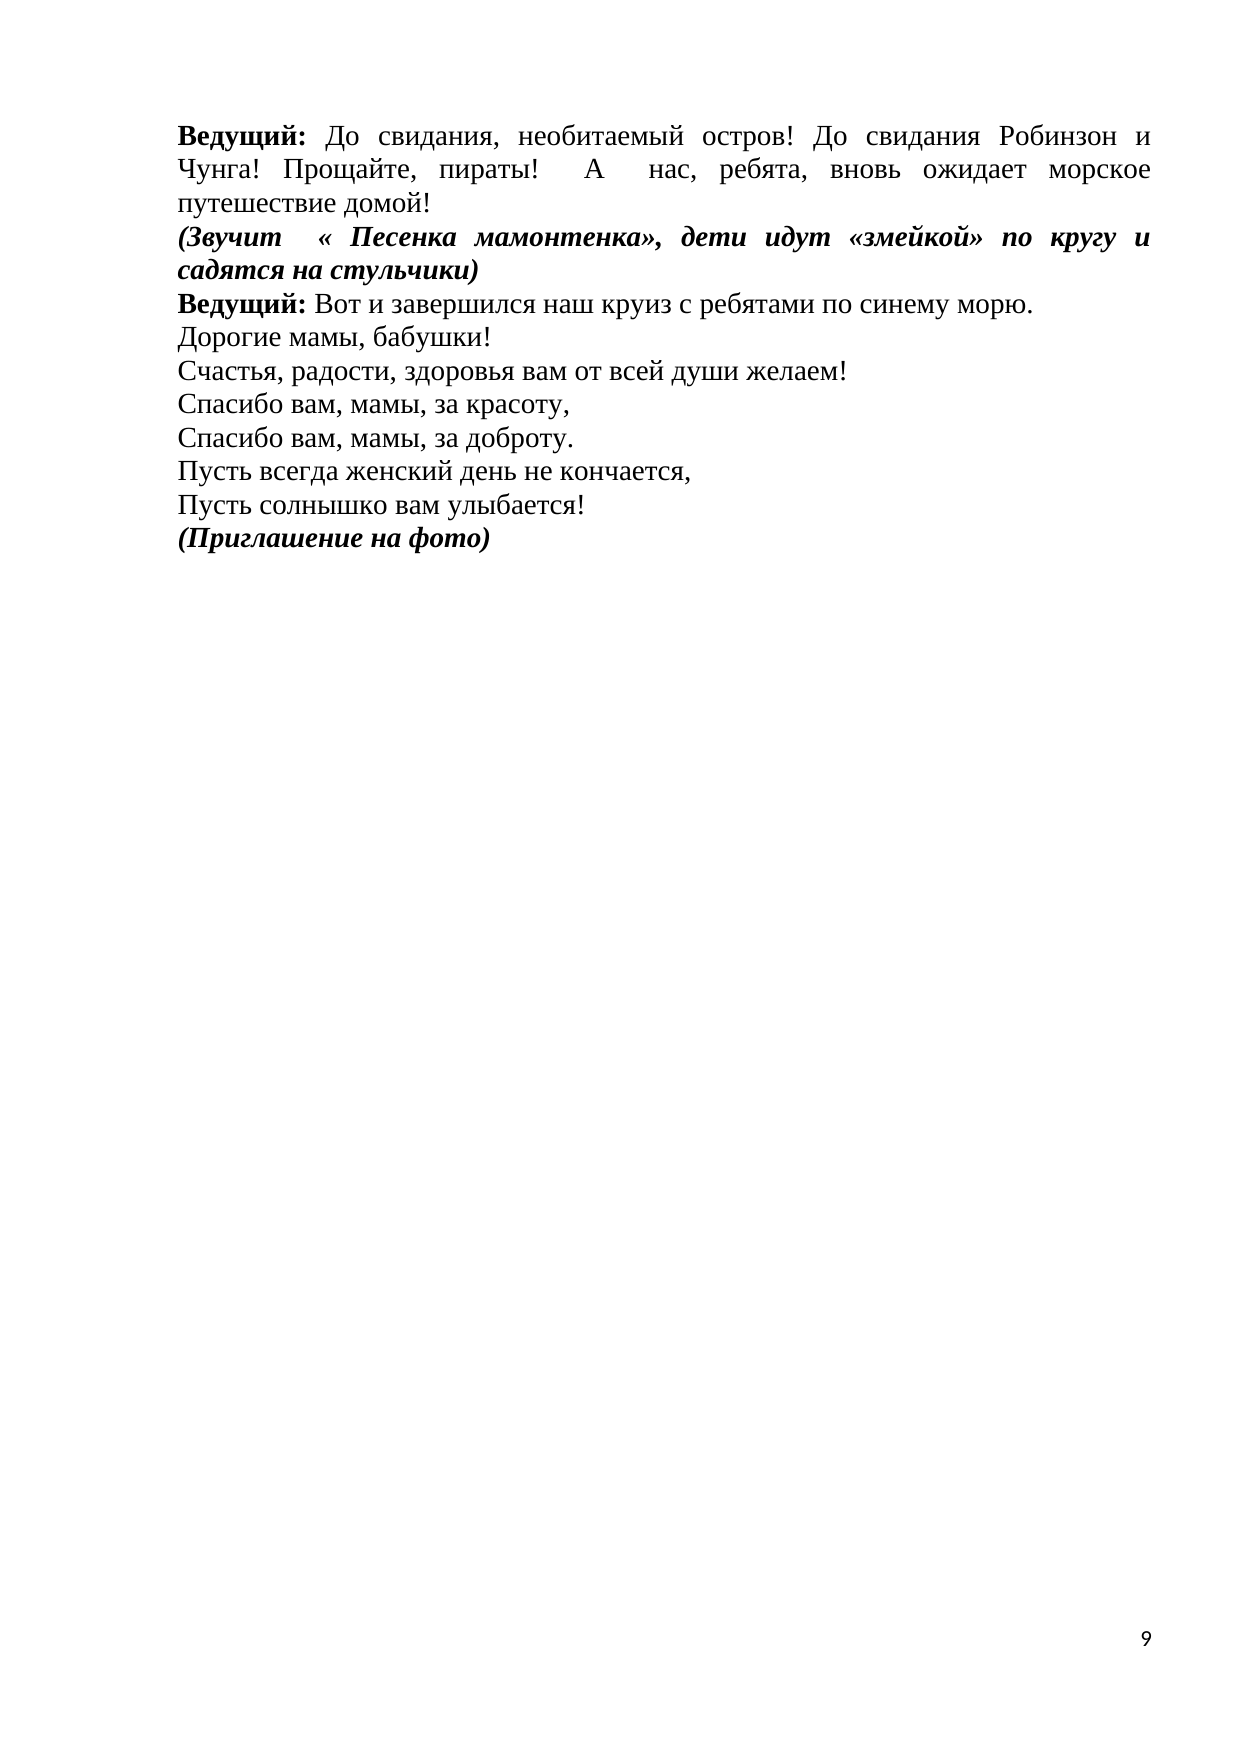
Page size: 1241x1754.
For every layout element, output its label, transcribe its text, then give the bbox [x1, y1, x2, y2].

text Дорогие мамы, бабушки! [177, 319, 1152, 353]
text (Приглашение на фото) [177, 521, 1152, 554]
text Пусть всегда женский день не кончается, [177, 453, 1152, 487]
text Ведущий: До свидания, необитаемый остров! До свидания Робинзон и Чунга! Прощайте, пираты! А нас, ребята, вновь ожидает морское путешествие домой! [177, 118, 1152, 219]
text Спасибо вам, мамы, за красоту, [177, 386, 1152, 420]
text (Звучит « Песенка мамонтенка», дети идут «змейкой» по кругу и садятся на стульчики) [177, 219, 1152, 286]
text Ведущий: Вот и завершился наш круиз с ребятами по синему морю. [177, 286, 1152, 319]
text Счастья, радости, здоровья вам от всей души желаем! [177, 353, 1152, 386]
text Пусть солнышко вам улыбается! [177, 487, 1152, 521]
text Спасибо вам, мамы, за доброту. [177, 420, 1152, 453]
